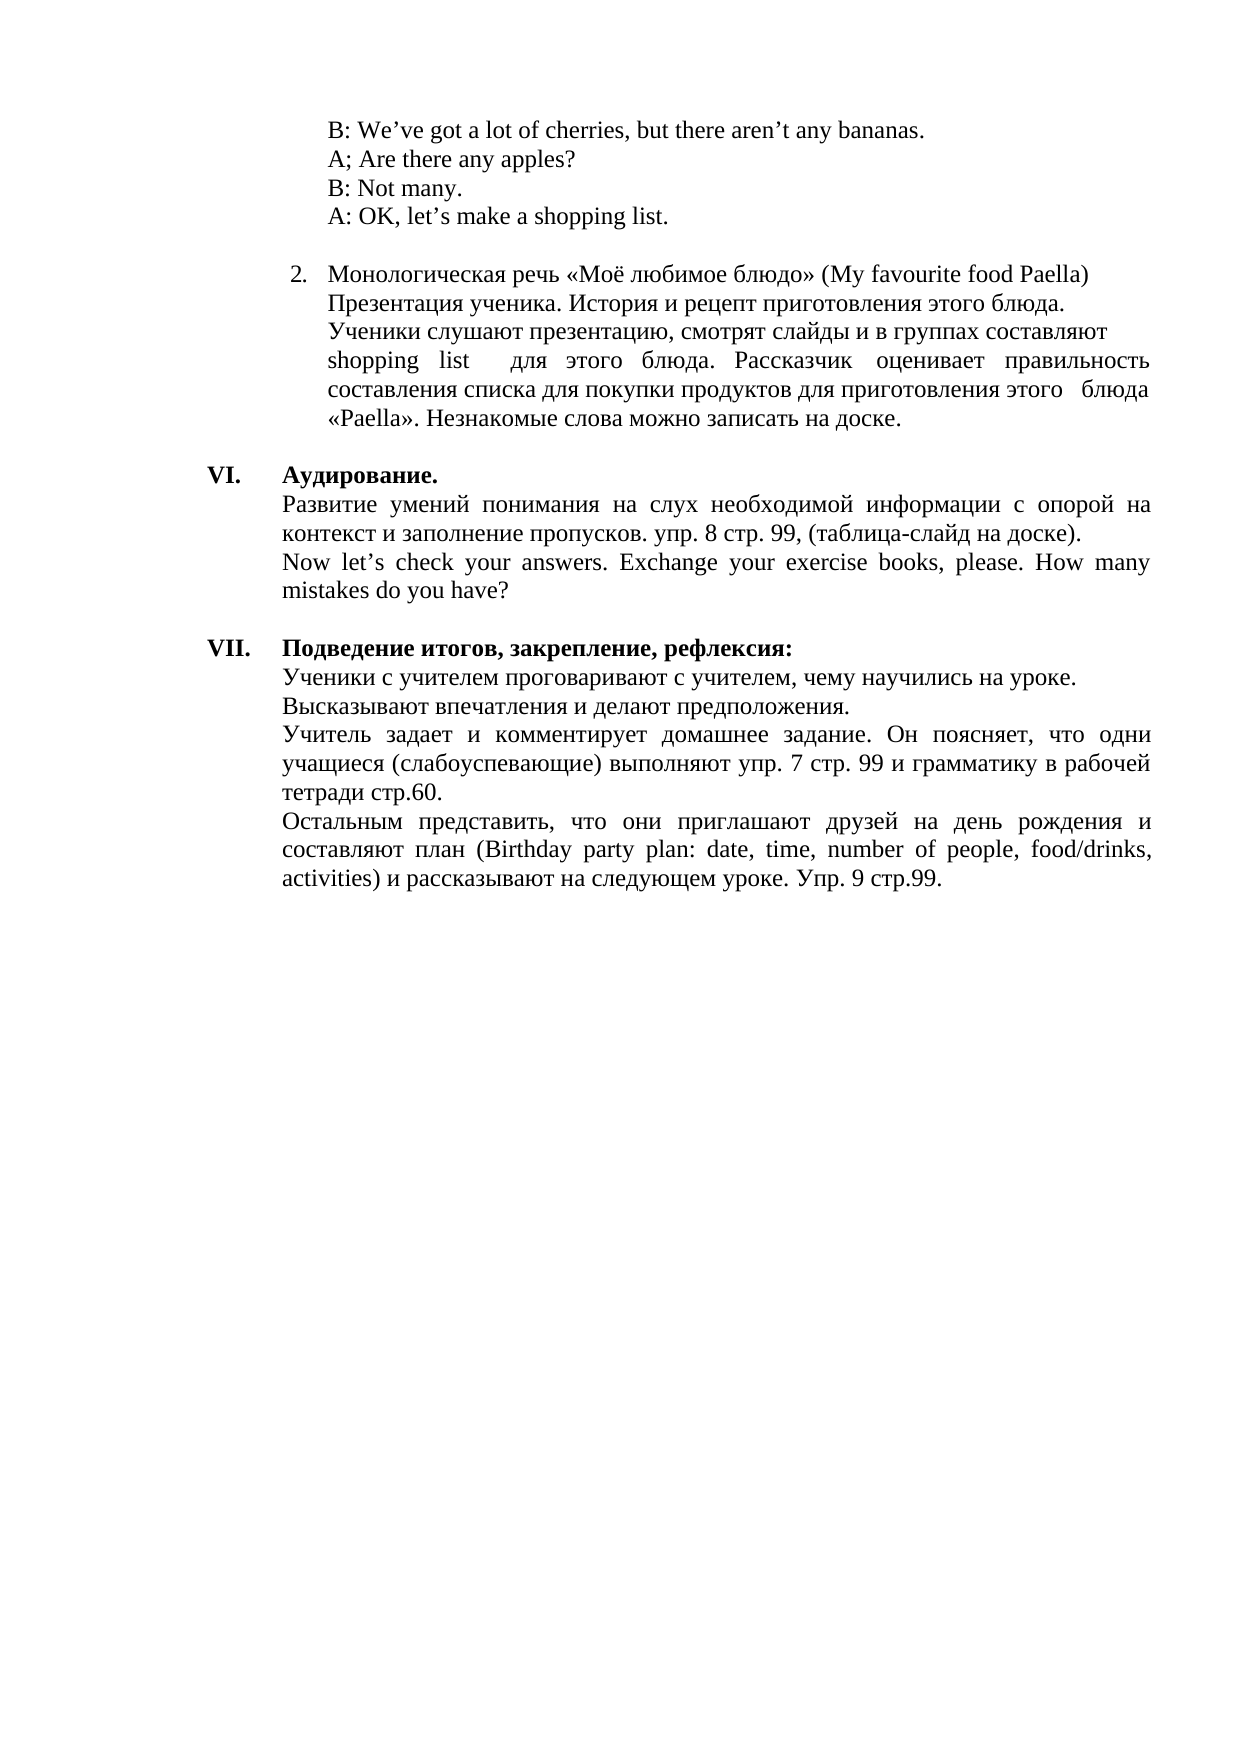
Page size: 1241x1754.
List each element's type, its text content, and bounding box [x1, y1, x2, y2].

subtitle Аудирование. [207, 461, 1163, 489]
text B: Not many. [327, 173, 927, 201]
text Учитель задает и комментирует домашнее задание. Он поясняет, что одни учащиеся (слабоуспевающие) выполняют упр. 7 стр. 99 и грамматику в рабочей тетради стр.60. [282, 719, 1152, 806]
text Развитие умений понимания на слух необходимой информации с опорой на контекст и заполнение пропусков. упр. 8 стр. 99, (таблица-слайд на доске). [282, 489, 1152, 547]
text «Paella». Незнакомые слова можно записать на доске. [327, 403, 927, 431]
text Остальным представить, что они приглашают друзей на день рождения и составляют план (Birthday party plan: date, time, number of people, food/drinks, activities) и рассказывают на следующем уроке. Упр. 9 стр.99. [282, 806, 1152, 892]
subtitle Подведение итогов, закрепление, рефлексия: [207, 633, 1163, 662]
text Now let’s check your answers. Exchange your exercise books, please. How many mistakes do you have? [282, 547, 1152, 604]
text Ученики с учителем проговаривают с учителем, чему научились на уроке. Высказывают впечатления и делают предположения. [282, 662, 1079, 719]
text A: OK, let’s make a shopping list. [327, 201, 927, 230]
text B: We’ve got a lot of cherries, but there aren’t any bananas. A; Are there any apples? [327, 115, 927, 173]
list Монологическая речь «Моё любимое блюдо» (My favourite food Paella) Презентация ученика. История и рецепт приготовления этого блюда. Ученики слушают презентацию, смотрят слайды и в группах составляют shopping list для этого блюда. Рассказчик оценивает правильность составления списка для покупки продуктов для приготовления этого блюда [290, 259, 1152, 403]
